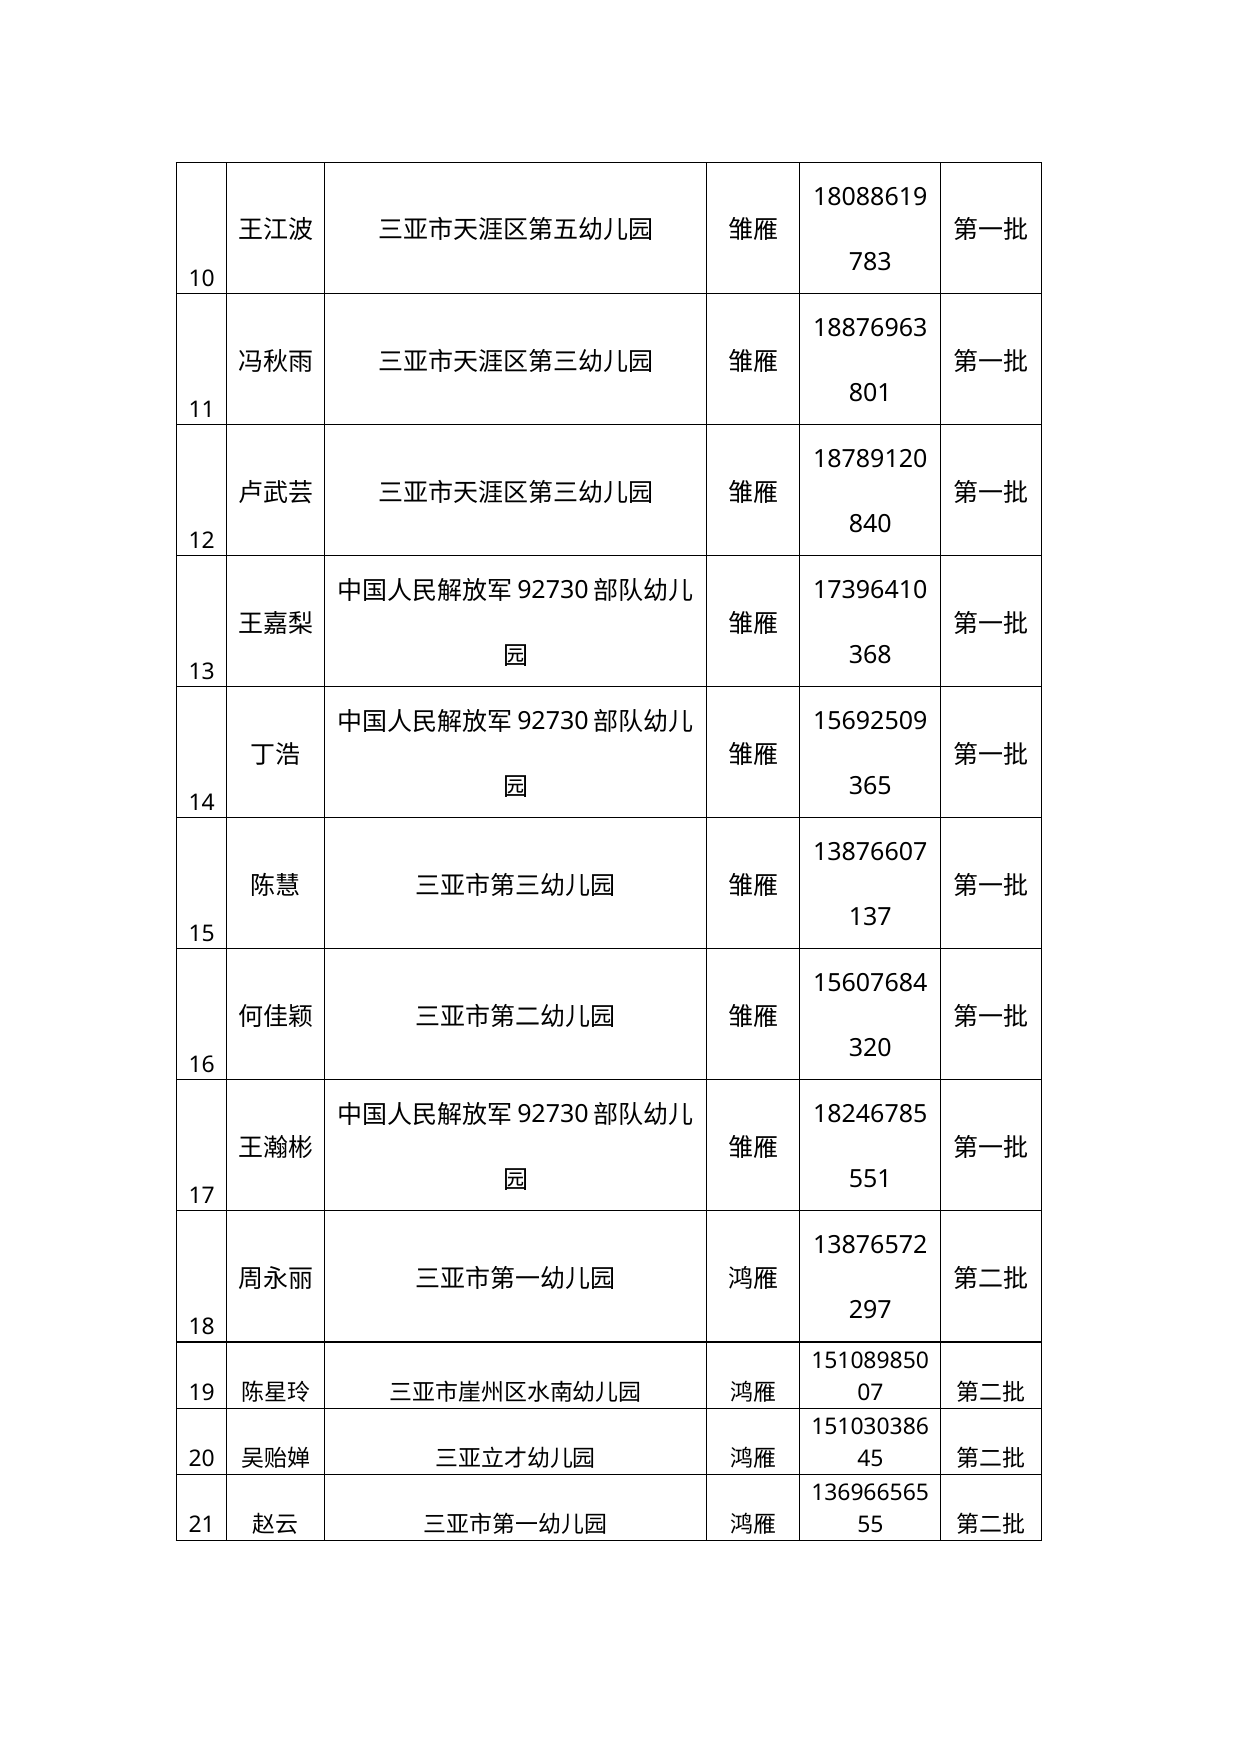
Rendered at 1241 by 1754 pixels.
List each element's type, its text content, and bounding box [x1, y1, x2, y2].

table_cell 雏雁 [707, 425, 799, 555]
table_cell 雏雁 [707, 687, 799, 817]
table_cell 18876963801 [800, 294, 940, 424]
table_cell 第一批 [941, 818, 1041, 948]
table_cell 12 [177, 425, 226, 555]
table_cell 10 [177, 163, 226, 293]
table_cell 16 [177, 949, 226, 1079]
table_cell 鸿雁 [707, 1343, 799, 1407]
table_cell 18 [177, 1211, 226, 1341]
table_cell 第一批 [941, 687, 1041, 817]
table_cell 王嘉梨 [227, 556, 324, 686]
table_cell 三亚市天涯区第三幼儿园 [325, 294, 706, 424]
table_cell 17396410368 [800, 556, 940, 686]
table_cell 雏雁 [707, 556, 799, 686]
table_cell 13 [177, 556, 226, 686]
table_cell 21 [177, 1475, 226, 1539]
table_cell 18088619783 [800, 163, 940, 293]
table_cell 第一批 [941, 294, 1041, 424]
table_cell 第二批 [941, 1475, 1041, 1539]
table_cell 三亚立才幼儿园 [325, 1409, 706, 1473]
table_cell 中国人民解放军92730部队幼儿园 [325, 556, 706, 686]
table_cell 18246785551 [800, 1080, 940, 1210]
table_cell 三亚市崖州区水南幼儿园 [325, 1343, 706, 1407]
table_cell 第一批 [941, 1080, 1041, 1210]
table_cell 鸿雁 [707, 1211, 799, 1341]
table_cell 14 [177, 687, 226, 817]
table_cell 吴贻婵 [227, 1409, 324, 1473]
table_cell 第一批 [941, 163, 1041, 293]
table_cell 鸿雁 [707, 1475, 799, 1539]
table_cell 何佳颖 [227, 949, 324, 1079]
table_cell 赵云 [227, 1475, 324, 1539]
table_cell 王江波 [227, 163, 324, 293]
table_cell 丁浩 [227, 687, 324, 817]
table_cell 中国人民解放军92730部队幼儿园 [325, 687, 706, 817]
table_cell 三亚市天涯区第三幼儿园 [325, 425, 706, 555]
table_cell 三亚市第一幼儿园 [325, 1211, 706, 1341]
table_cell 雏雁 [707, 294, 799, 424]
table_cell 第一批 [941, 949, 1041, 1079]
table_cell 中国人民解放军92730部队幼儿园 [325, 1080, 706, 1210]
table_cell 雏雁 [707, 818, 799, 948]
table_cell 三亚市第二幼儿园 [325, 949, 706, 1079]
table_cell 第一批 [941, 556, 1041, 686]
table_cell 19 [177, 1343, 226, 1407]
table_cell 15103038645 [800, 1409, 940, 1473]
table_cell 周永丽 [227, 1211, 324, 1341]
table_cell 三亚市第一幼儿园 [325, 1475, 706, 1539]
table_cell 卢武芸 [227, 425, 324, 555]
table_cell 三亚市第三幼儿园 [325, 818, 706, 948]
table_cell 13696656555 [800, 1475, 940, 1539]
table_cell 第一批 [941, 425, 1041, 555]
table_cell 第二批 [941, 1343, 1041, 1407]
table_cell 第二批 [941, 1211, 1041, 1341]
table_cell 15692509365 [800, 687, 940, 817]
table_cell 15607684320 [800, 949, 940, 1079]
table_cell 陈慧 [227, 818, 324, 948]
table_cell 第二批 [941, 1409, 1041, 1473]
table_cell 20 [177, 1409, 226, 1473]
table_cell 陈星玲 [227, 1343, 324, 1407]
table_cell 13876607137 [800, 818, 940, 948]
table_cell 15108985007 [800, 1343, 940, 1407]
table_cell 冯秋雨 [227, 294, 324, 424]
table_cell 鸿雁 [707, 1409, 799, 1473]
table_cell 11 [177, 294, 226, 424]
table_cell 17 [177, 1080, 226, 1210]
table_cell 三亚市天涯区第五幼儿园 [325, 163, 706, 293]
table_cell 雏雁 [707, 1080, 799, 1210]
table_cell 王瀚彬 [227, 1080, 324, 1210]
table_cell 13876572297 [800, 1211, 940, 1341]
table_cell 18789120840 [800, 425, 940, 555]
table_cell 15 [177, 818, 226, 948]
table_cell 雏雁 [707, 949, 799, 1079]
table_cell 雏雁 [707, 163, 799, 293]
